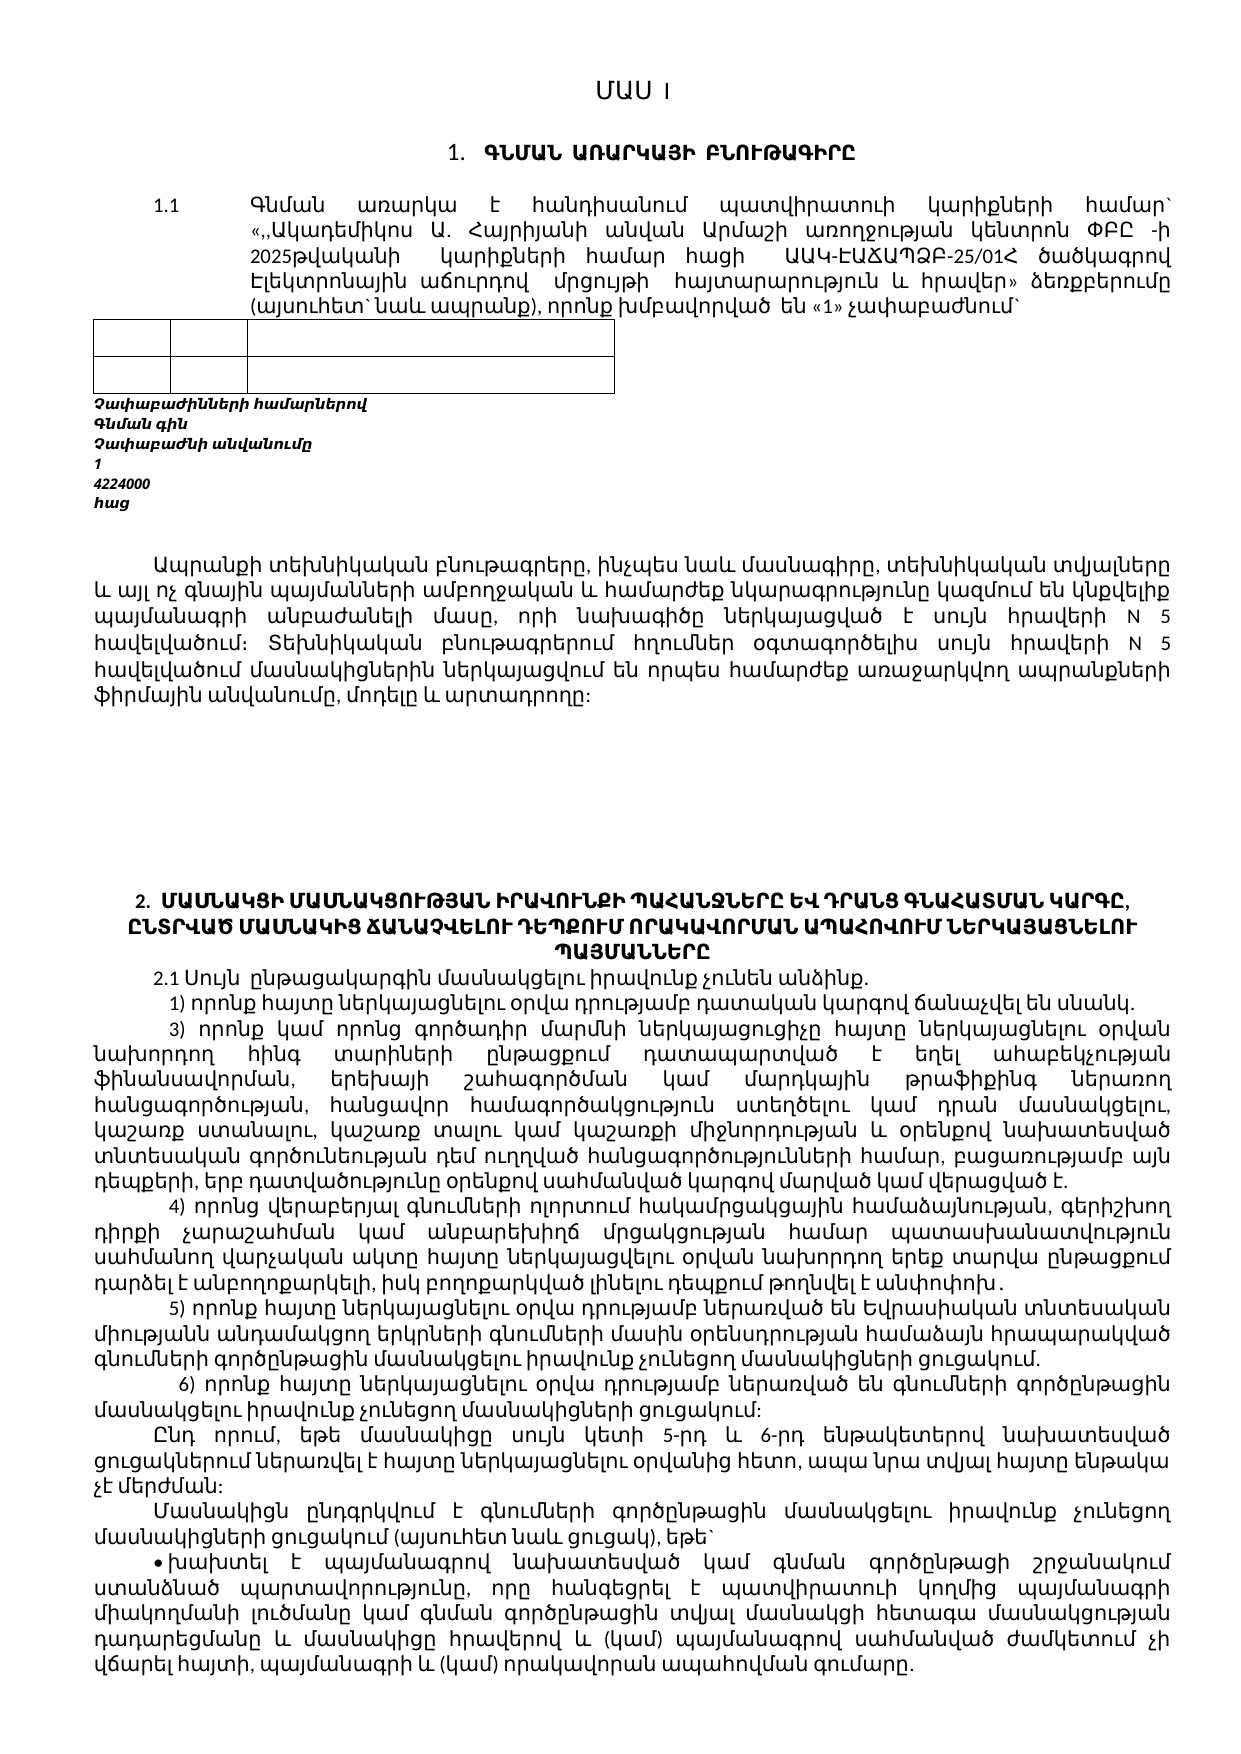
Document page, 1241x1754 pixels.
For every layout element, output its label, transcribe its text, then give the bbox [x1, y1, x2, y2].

list ԳՆՄԱՆ ԱՌԱՐԿԱՅԻ ԲՆՈՒԹԱԳԻՐԸ [131, 136, 1171, 167]
text • խախտել է պայմանագրով նախատեսված կամ գնման գործընթացի շրջանակում ստանձնած պարտավորությունը, որը հանգեցրել է պատվիրատուի կողմից պայմանագրի միակողմանի լուծմանը կամ գնման գործընթացին տվյալ մասնակցի հետագա մասնակցության դադարեցմանը և մասնակիցը հրավերով և (կամ) պայմանագրով սահմանված ժամկետում չի վճարել հայտի, պայմանագրի և (կամ) որակավորան ապահովման գումարը. [94, 1549, 1171, 1677]
text 1) որոնք հայտը ներկայացնելու օրվա դրությամբ դատական կարգով ճանաչվել են սնանկ. [94, 990, 1171, 1016]
text 6) որոնք հայտը ներկայացնելու օրվա դրությամբ ներառված են գնումների գործընթացին մասնակցելու իրավունք չունեցող մասնակիցների ցուցակում: [94, 1372, 1171, 1422]
text 3) որոնք կամ որոնց գործադիր մարմնի ներկայացուցիչը հայտը ներկայացնելու օրվան նախորդող հինգ տարիների ընթացքում դատապարտված է եղել ահաբեկչության ֆինանսավորման, երեխայի շահագործման կամ մարդկային թրաֆիքինգ ներառող հանցագործության, հանցավոր համագործակցություն ստեղծելու կամ դրան մասնակցելու, կաշառք ստանալու, կաշառք տալու կամ կաշառքի միջնորդության և օրենքով նախատեսված տնտեսական գործունեության դեմ ուղղված հանցագործությունների համար, բացառությամբ այն դեպքերի, երբ դատվածությունը օրենքով սահմանված կարգով մարված կամ վերացված է. [94, 1016, 1171, 1194]
text Ապրանքի տեխնիկական բնութագրերը, ինչպես նաև մասնագիրը, տեխնիկական տվյալները և այլ ոչ գնային պայմանների ամբողջական և համարժեք նկարագրությունը կազմում են կնքվելիք պայմանագրի անբաժանելի մասը, որի նախագիծը ներկայացված է սույն հրավերի N 5 հավելվածում։ Տեխնիկական բնութագրերում հղումներ օգտագործելիս սույն հրավերի N 5 հավելվածում մասնակիցներին ներկայացվում են որպես համարժեք առաջարկվող ապրանքների ֆիրմային անվանումը, մոդելը և արտադրողը: [94, 552, 1171, 708]
text Մասնակիցն ընդգրկվում է գնումների գործընթացին մասնակցելու իրավունք չունեցող մասնակիցների ցուցակում (այսուհետ նաև ցուցակ), եթե` [94, 1499, 1171, 1549]
subtitle Գնման առարկա է հանդիսանում պատվիրատուի կարիքների համար` «,,Ակադեմիկոս Ա. Հայրիյանի անվան Արմաշի առողջության կենտրոն ՓԲԸ -ի 2025թվականի կարիքների համար հացի ԱԱԿ-ԷԱՃԱՊՁԲ-25/01Հ ծածկագրով Էլեկտրոնային աճուրդով մրցույթի հայտարարություն և հրավեր» ձեռքբերումը (այսուհետ` նաև ապրանք), որոնք խմբավորված են «1» չափաբաժնում` [153, 192, 1171, 319]
text ՄԱՍ I [94, 75, 1171, 106]
text 5) որոնք հայտը ներկայացնելու օրվա դրությամբ ներառված են Եվրասիական տնտեսական միությանն անդամակցող երկրների գնումների մասին օրենսդրության համաձայն հրապարակված գնումների գործընթացին մասնակցելու իրավունք չունեցող մասնակիցների ցուցակում. [94, 1295, 1171, 1372]
text Ընդ որում, եթե մասնակիցը սույն կետի 5-րդ և 6-րդ ենթակետերով նախատեսված ցուցակներում ներառվել է հայտը ներկայացնելու օրվանից հետո, ապա նրա տվյալ հայտը ենթակա չէ մերժման: [94, 1422, 1171, 1499]
text 2.1 Սույն ընթացակարգին մասնակցելու իրավունք չունեն անձինք. [94, 965, 1171, 990]
text 4) որոնց վերաբերյալ գնումների ոլորտում հակամրցակցային համաձայնության, գերիշխող դիրքի չարաշահման կամ անբարեխիղճ մրցակցության համար պատասխանատվություն սահմանող վարչական ակտը հայտը ներկայացվելու օրվան նախորդող երեք տարվա ընթացքում դարձել է անբողոքարկելի, իսկ բողոքարկված լինելու դեպքում թողնվել է անփոփոխ․ [94, 1194, 1171, 1295]
text 2. ՄԱՍՆԱԿՑԻ ՄԱՍՆԱԿՑՈՒԹՅԱՆ ԻՐԱՎՈՒՆՔԻ ՊԱՀԱՆՋՆԵՐԸ ԵՎ ԴՐԱՆՑ ԳՆԱՀԱՏՄԱՆ ԿԱՐԳԸ, ԸՆՏՐՎԱԾ ՄԱՍՆԱԿԻՑ ՃԱՆԱՉՎԵԼՈՒ ԴԵՊՔՈՒՄ ՈՐԱԿԱՎՈՐՄԱՆ ԱՊԱՀՈՎՈՒՄ ՆԵՐԿԱՅԱՑՆԵԼՈՒ ՊԱՅՄԱՆՆԵՐԸ [94, 889, 1171, 965]
